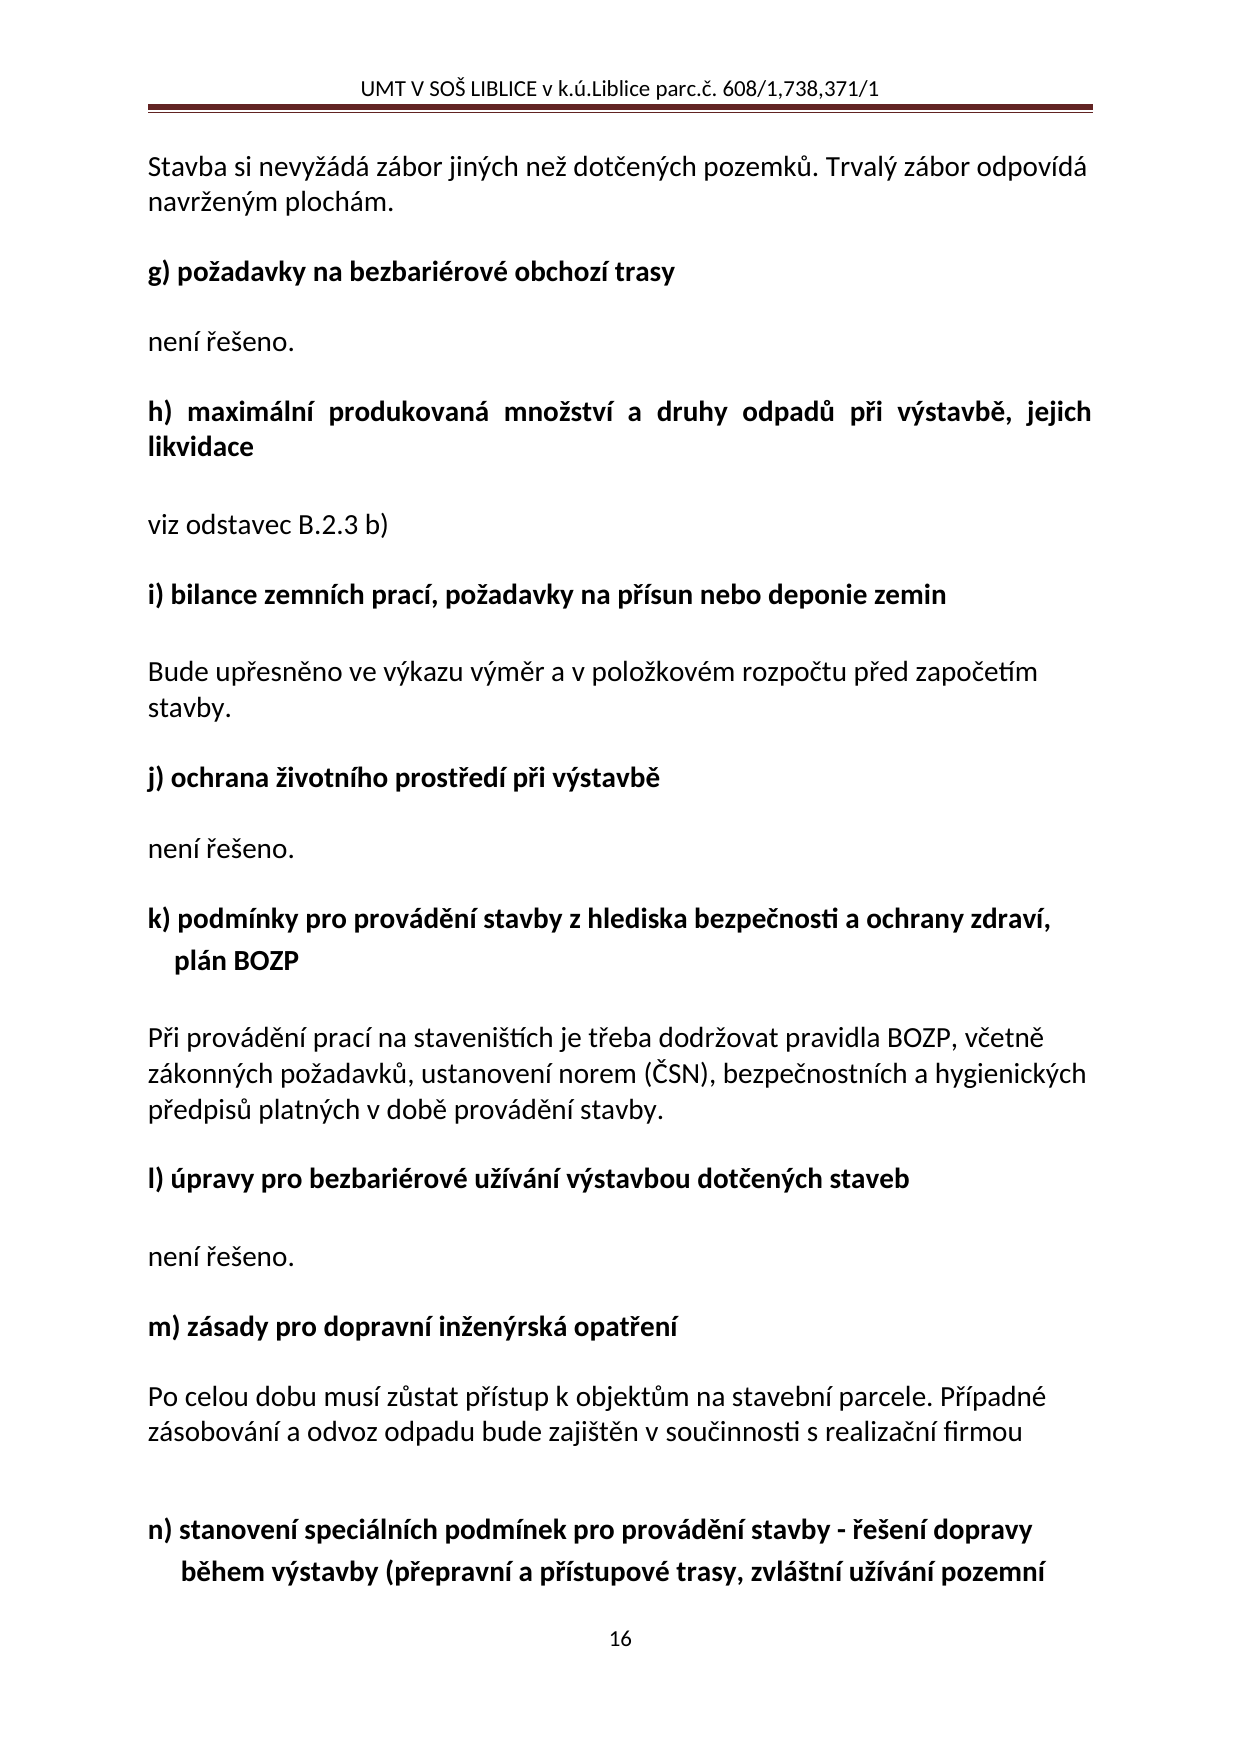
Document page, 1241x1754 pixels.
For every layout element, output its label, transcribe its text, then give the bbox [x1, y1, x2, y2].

text není řešeno. [148, 1238, 1093, 1274]
text plán BOZP [148, 942, 1093, 978]
text Bude upřesněno ve výkazu výměr a v položkovém rozpočtu před započetím stavby. [148, 653, 1093, 725]
text není řešeno. [148, 830, 1093, 866]
text není řešeno. [148, 323, 1093, 359]
text i) bilance zemních prací, požadavky na přísun nebo deponie zemin [148, 576, 1093, 612]
text viz odstavec B.2.3 b) [148, 506, 1093, 542]
text n) stanovení speciálních podmínek pro provádění stavby - řešení dopravy [148, 1511, 1093, 1547]
text k) podmínky pro provádění stavby z hlediska bezpečnosti a ochrany zdraví, [148, 900, 1093, 936]
text Po celou dobu musí zůstat přístup k objektům na stavební parcele. Případné zásobování a odvoz odpadu bude zajištěn v součinnosti s realizační firmou [148, 1378, 1093, 1449]
text g) požadavky na bezbariérové obchozí trasy [148, 253, 1093, 289]
text Při provádění prací na staveništích je třeba dodržovat pravidla BOZP, včetně zákonných požadavků, ustanovení norem (ČSN), bezpečnostních a hygienických předpisů platných v době provádění stavby. [148, 1019, 1093, 1126]
text během výstavby (přepravní a přístupové trasy, zvláštní užívání pozemní [148, 1553, 1093, 1589]
text h) maximální produkovaná množství a druhy odpadů při výstavbě, jejich likvidace [148, 393, 1093, 464]
text m) zásady pro dopravní inženýrská opatření [148, 1308, 1093, 1344]
text l) úpravy pro bezbariérové užívání výstavbou dotčených staveb [148, 1161, 1093, 1196]
text Stavba si nevyžádá zábor jiných než dotčených pozemků. Trvalý zábor odpovídá navrženým plochám. [148, 148, 1093, 219]
text j) ochrana životního prostředí při výstavbě [148, 759, 1093, 794]
